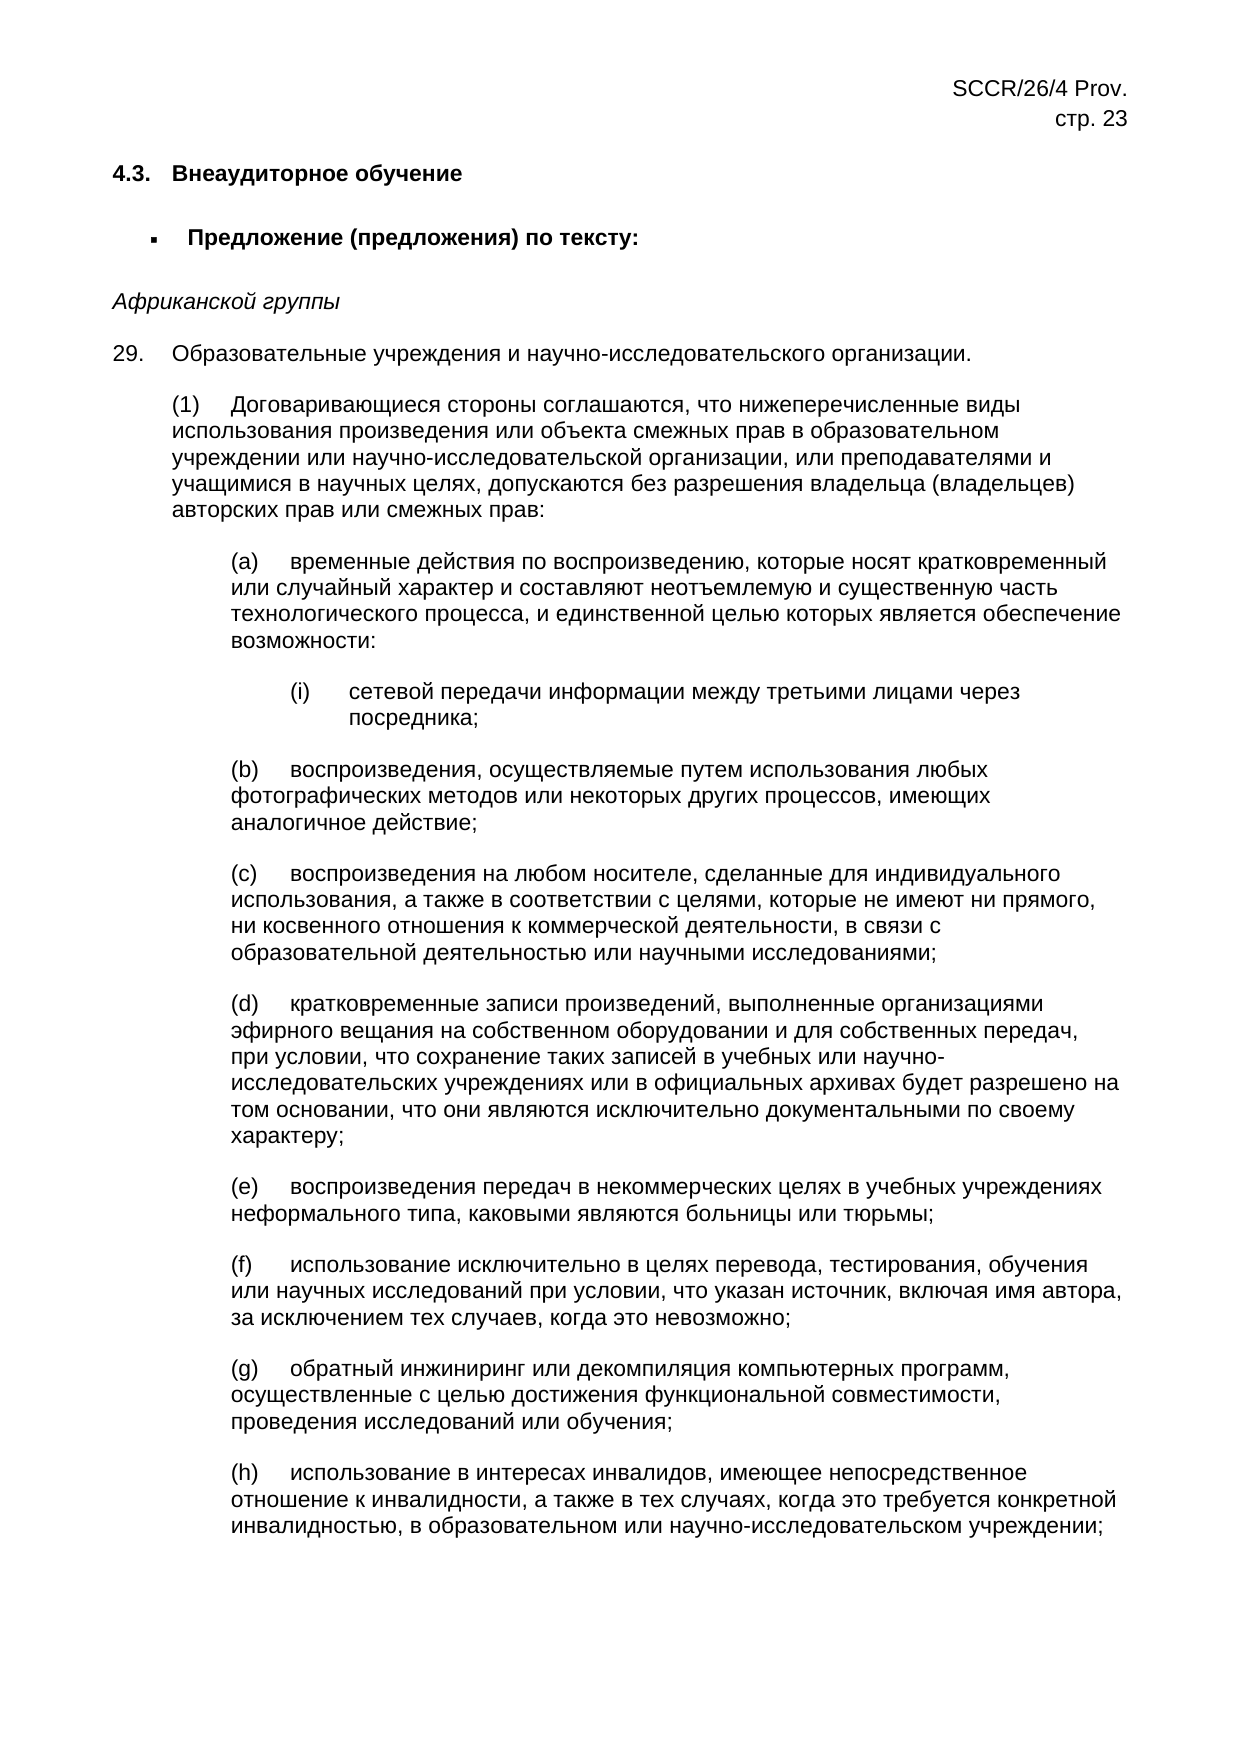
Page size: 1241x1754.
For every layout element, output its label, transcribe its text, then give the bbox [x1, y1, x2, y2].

text (d) кратковременные записи произведений, выполненные организациями эфирного вещания на собственном оборудовании и для собственных передач, при условии, что сохранение таких записей в учебных или научно-исследовательских учреждениях или в официальных архивах будет разрешено на том основании, что они являются исключительно документальными по своему характеру; [231, 990, 1128, 1148]
text (f) использование исключительно в целях перевода, тестирования, обучения или научных исследований при условии, что указан источник, включая имя автора, за исключением тех случаев, когда это невозможно; [231, 1251, 1128, 1330]
text (с) воспроизведения на любом носителе, сделанные для индивидуального использования, а также в соответствии с целями, которые не имеют ни прямого, ни косвенного отношения к коммерческой деятельности, в связи с образовательной деятельностью или научными исследованиями; [231, 860, 1128, 965]
text (а) временные действия по воспроизведению, которые носят кратковременный или случайный характер и составляют неотъемлемую и существенную часть технологического процесса, и единственной целью которых является обеспечение возможности: [231, 548, 1128, 653]
text (е) воспроизведения передач в некоммерческих целях в учебных учреждениях неформального типа, каковыми являются больницы или тюрьмы; [231, 1173, 1128, 1226]
text (i) сетевой передачи информации между третьими лицами через посредника; [290, 678, 1128, 731]
list Африканской группы [112, 288, 1128, 314]
text (g) обратный инжиниринг или декомпиляция компьютерных программ, осуществленные с целью достижения функциональной совместимости, проведения исследований или обучения; [231, 1355, 1128, 1434]
text (1) Договаривающиеся стороны соглашаются, что нижеперечисленные виды использования произведения или объекта смежных прав в образовательном учреждении или научно-исследовательской организации, или преподавателями и учащимися в научных целях, допускаются без разрешения владельца (владельцев) авторских прав или смежных прав: [172, 391, 1128, 523]
list Предложение (предложения) по тексту: [150, 224, 1128, 251]
text 29. Образовательные учреждения и научно-исследовательского организации. [112, 339, 1128, 366]
list 4.3. Внеаудиторное обучение [112, 160, 1128, 187]
text (h) использование в интересах инвалидов, имеющее непосредственное отношение к инвалидности, а также в тех случаях, когда это требуется конкретной инвалидностью, в образовательном или научно-исследовательском учреждении; [231, 1459, 1128, 1538]
text (b) воспроизведения, осуществляемые путем использования любых фотографических методов или некоторых других процессов, имеющих аналогичное действие; [231, 756, 1128, 835]
